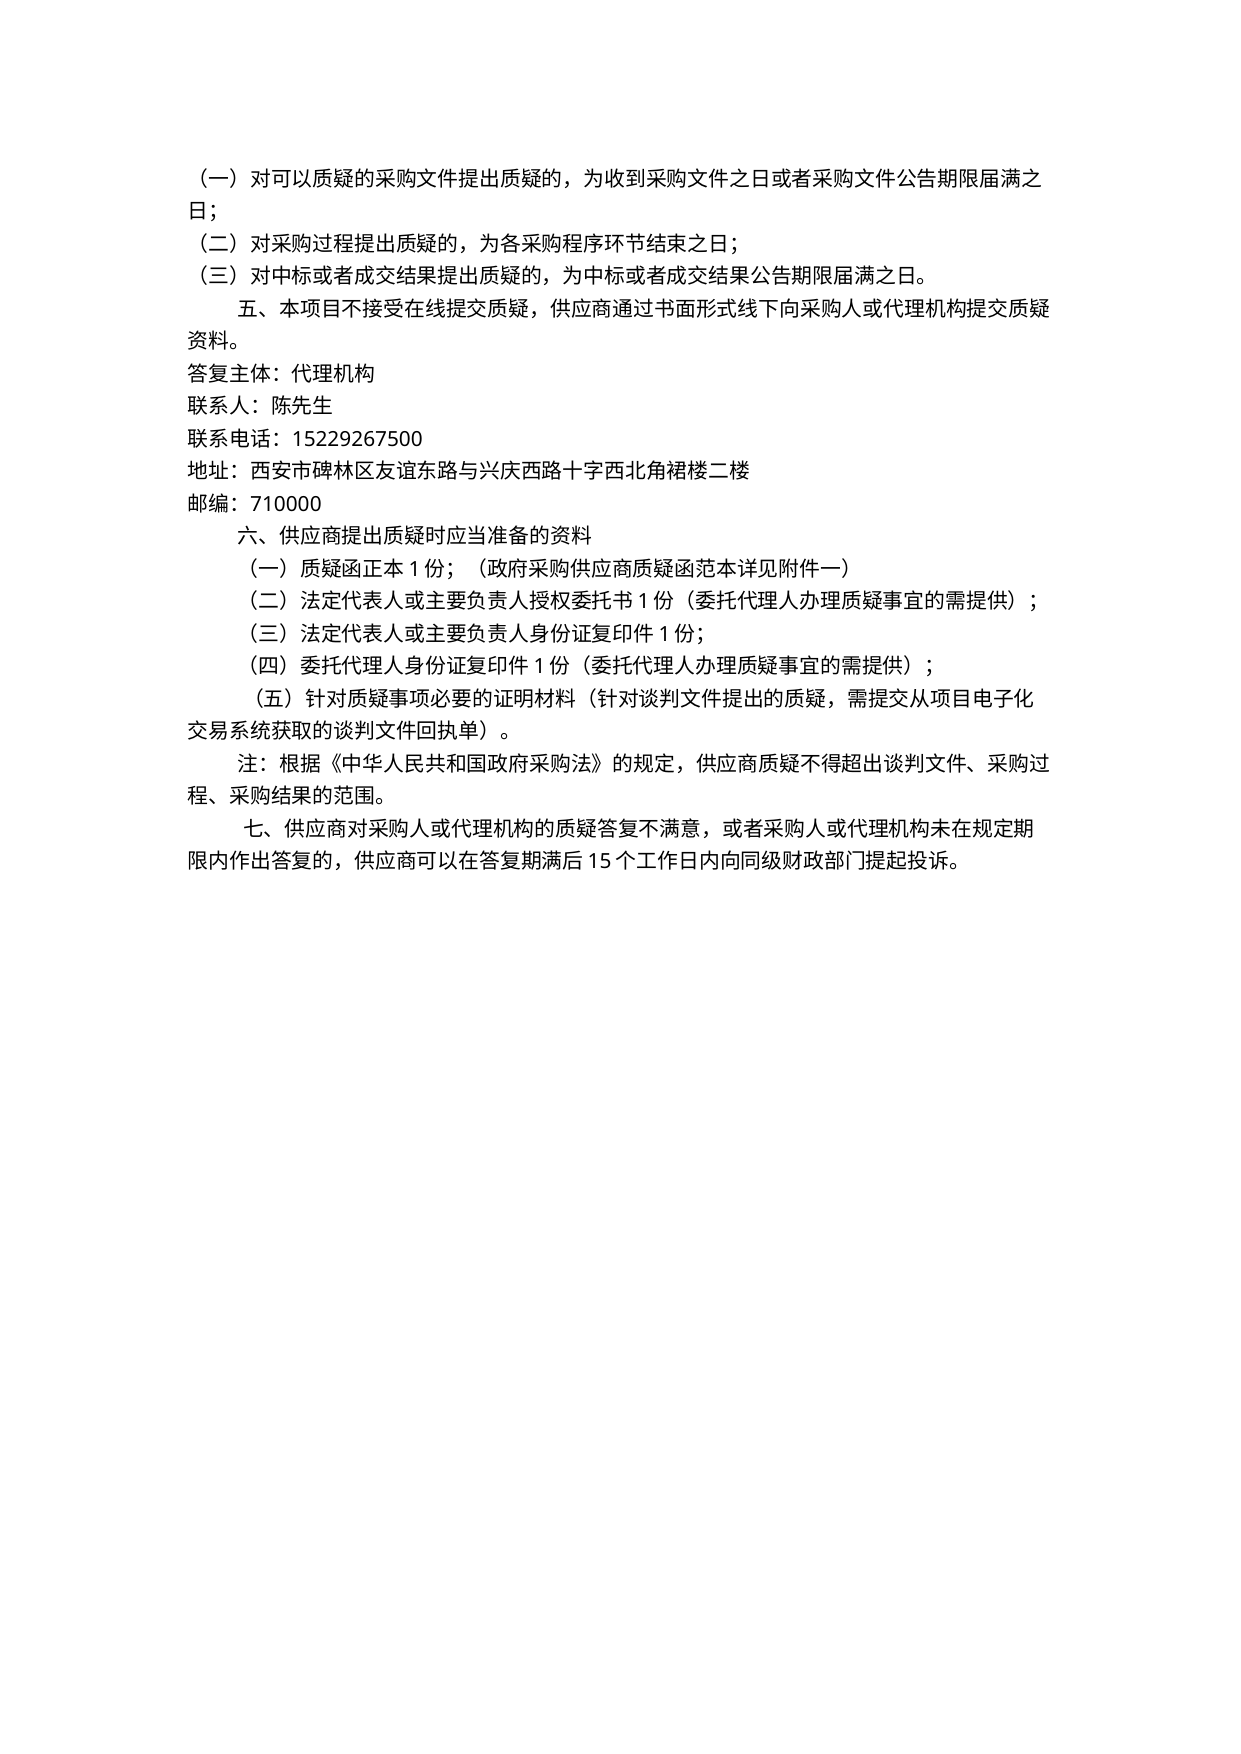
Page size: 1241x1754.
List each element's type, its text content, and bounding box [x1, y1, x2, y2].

text 注：根据《中华人民共和国政府采购法》的规定，供应商质疑不得超出谈判文件、采购过程、采购结果的范围。 [187, 747, 1053, 812]
text 七、供应商对采购人或代理机构的质疑答复不满意，或者采购人或代理机构未在规定期限内作出答复的，供应商可以在答复期满后15个工作日内向同级财政部门提起投诉。 [187, 812, 1053, 877]
text 联系人：陈先生 [187, 389, 1053, 422]
text （二）对采购过程提出质疑的，为各采购程序环节结束之日； [187, 227, 1053, 259]
text 六、供应商提出质疑时应当准备的资料 [187, 519, 1053, 552]
text 答复主体：代理机构 [187, 357, 1053, 389]
text （三）对中标或者成交结果提出质疑的，为中标或者成交结果公告期限届满之日。 [187, 259, 1053, 292]
text （五）针对质疑事项必要的证明材料（针对谈判文件提出的质疑，需提交从项目电子化交易系统获取的谈判文件回执单）。 [187, 682, 1053, 747]
text （三）法定代表人或主要负责人身份证复印件1份； [187, 617, 1053, 649]
text （一）对可以质疑的采购文件提出质疑的，为收到采购文件之日或者采购文件公告期限届满之日； [187, 162, 1053, 227]
text （二）法定代表人或主要负责人授权委托书1份（委托代理人办理质疑事宜的需提供）； [187, 584, 1053, 617]
text 联系电话：15229267500 [187, 422, 1053, 454]
text （四）委托代理人身份证复印件1份（委托代理人办理质疑事宜的需提供）； [187, 649, 1053, 682]
text （一）质疑函正本1份；（政府采购供应商质疑函范本详见附件一） [187, 552, 1053, 584]
text 邮编：710000 [187, 487, 1053, 519]
text 五、本项目不接受在线提交质疑，供应商通过书面形式线下向采购人或代理机构提交质疑资料。 [187, 292, 1053, 357]
text 地址：西安市碑林区友谊东路与兴庆西路十字西北角裙楼二楼 [187, 454, 1053, 487]
